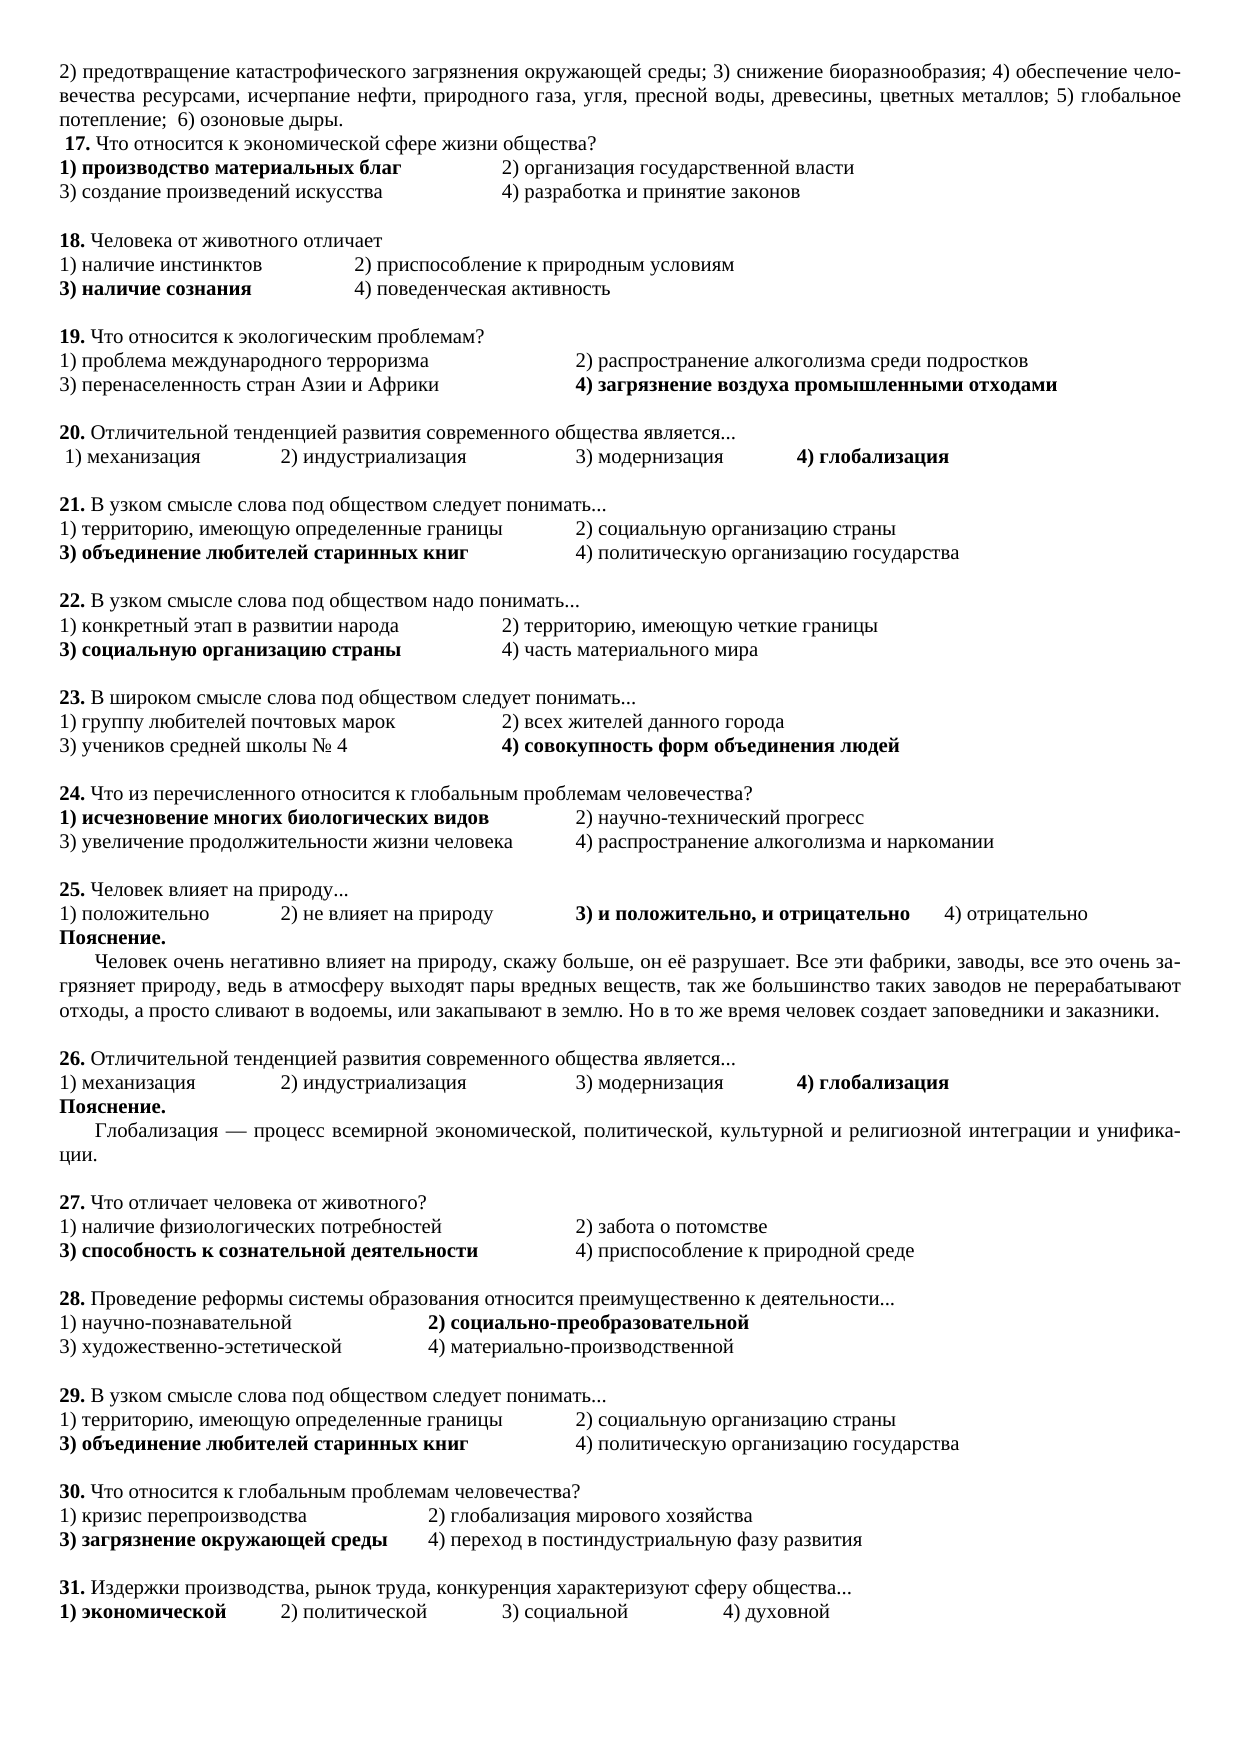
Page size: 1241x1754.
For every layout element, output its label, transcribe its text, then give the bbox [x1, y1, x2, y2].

text 25. Человек влияет на природу... [59, 877, 1181, 901]
text 3) объединение любителей старинных книг 4) политическую организацию государства [59, 540, 1181, 564]
text 28. Проведение реформы системы образования относится преимущественно к деятельности... [59, 1286, 1181, 1310]
text 1) наличие физиологических потребностей 2) забота о потомстве [59, 1214, 1181, 1238]
text 27. Что отличает человека от животного? [59, 1190, 1181, 1214]
text 17. Что относится к экономической сфере жизни общества? [59, 131, 1181, 155]
text 29. В узком смысле слова под обществом следует понимать... [59, 1382, 1181, 1407]
text 1) проблема международного терроризма 2) распространение алкоголизма среди подростков [59, 348, 1181, 372]
text 3) социальную организацию страны 4) часть материального мира [59, 637, 1181, 661]
text 20. Отличительной тенденцией развития современного общества является... [59, 420, 1181, 444]
text 3) способность к сознательной деятельности 4) приспособление к природной среде [59, 1238, 1181, 1262]
text 1) механизация 2) индустриализация 3) модернизация 4) глобализация [59, 1070, 1181, 1094]
text 3) создание произведений искусства 4) разработка и принятие законов [59, 179, 1181, 203]
text 1) механизация 2) индустриализация 3) модернизация 4) глобализация [59, 444, 1181, 468]
text 3) загрязнение окружающей среды 4) переход в постиндустриальную фазу развития [59, 1527, 1181, 1551]
text 1) кризис перепроизводства 2) глобализация мирового хозяйства [59, 1503, 1181, 1527]
text 30. Что относится к глобальным проблемам человечества? [59, 1479, 1181, 1503]
text 1) положительно 2) не влияет на природу 3) и положительно, и отрицательно 4) отрицательно [59, 901, 1181, 925]
text 3) перенаселенность стран Азии и Африки 4) загрязнение воздуха промышленными отходами [59, 372, 1181, 396]
text 31. Издержки производства, рынок труда, конкуренция характеризуют сферу общества... [59, 1575, 1181, 1599]
text 2) предотвращение катастрофического загрязнения окружающей среды; 3) снижение биоразнообразия; 4) обеспечение человечества ресурсами, исчерпание нефти, природного газа, угля, пресной воды, древесины, цветных металлов; 5) глобальное потепление; 6) озоновые дыры. [59, 59, 1181, 131]
text 3) художественно-эстетической 4) материально-производственной [59, 1334, 1181, 1358]
text Человек очень негативно влияет на природу, скажу больше, он её разрушает. Все эти фабрики, заводы, все это очень загрязняет природу, ведь в атмосферу выходят пары вредных веществ, так же большинство таких заводов не перерабатывают отходы, а просто сливают в водоемы, или закапывают в землю. Но в то же время человек создает заповедники и заказники. [59, 949, 1181, 1022]
text 3) наличие сознания 4) поведенческая активность [59, 276, 1181, 300]
text Пояснение. [59, 1094, 1181, 1118]
text 3) учеников средней школы № 4 4) совокупность форм объединения людей [59, 733, 1181, 757]
text Глобализация — процесс всемирной экономической, политической, культурной и религиозной интеграции и унификации. [59, 1118, 1181, 1166]
text 21. В узком смысле слова под обществом следует понимать... [59, 492, 1181, 516]
text 3) объединение любителей старинных книг 4) политическую организацию государства [59, 1431, 1181, 1455]
text 18. Человека от животного отличает [59, 227, 1181, 252]
text 1) экономической 2) политической 3) социальной 4) духовной [59, 1599, 1181, 1623]
text 1) производство материальных благ 2) организация государственной власти [59, 155, 1181, 179]
text 1) группу любителей почтовых марок 2) всех жителей данного города [59, 709, 1181, 733]
text 3) увеличение продолжительности жизни человека 4) распространение алкоголизма и наркомании [59, 829, 1181, 853]
text 1) наличие инстинктов 2) приспособление к природным условиям [59, 252, 1181, 276]
text 1) территорию, имеющую определенные границы 2) социальную организацию страны [59, 1407, 1181, 1431]
text 22. В узком смысле слова под обществом надо понимать... [59, 588, 1181, 612]
text 23. В широком смысле слова под обществом следует понимать... [59, 685, 1181, 709]
text 1) научно-познавательной 2) социально-преобразовательной [59, 1310, 1181, 1334]
text 26. Отличительной тенденцией развития современного общества является... [59, 1046, 1181, 1070]
text 1) территорию, имеющую определенные границы 2) социальную организацию страны [59, 516, 1181, 540]
text 24. Что из перечисленного относится к глобальным проблемам человечества? [59, 781, 1181, 805]
text Пояснение. [59, 925, 1181, 949]
text 1) конкретный этап в развитии народа 2) территорию, имеющую четкие границы [59, 612, 1181, 637]
text 1) исчезновение многих биологических видов 2) научно-технический прогресс [59, 805, 1181, 829]
text 19. Что относится к экологическим проблемам? [59, 324, 1181, 348]
